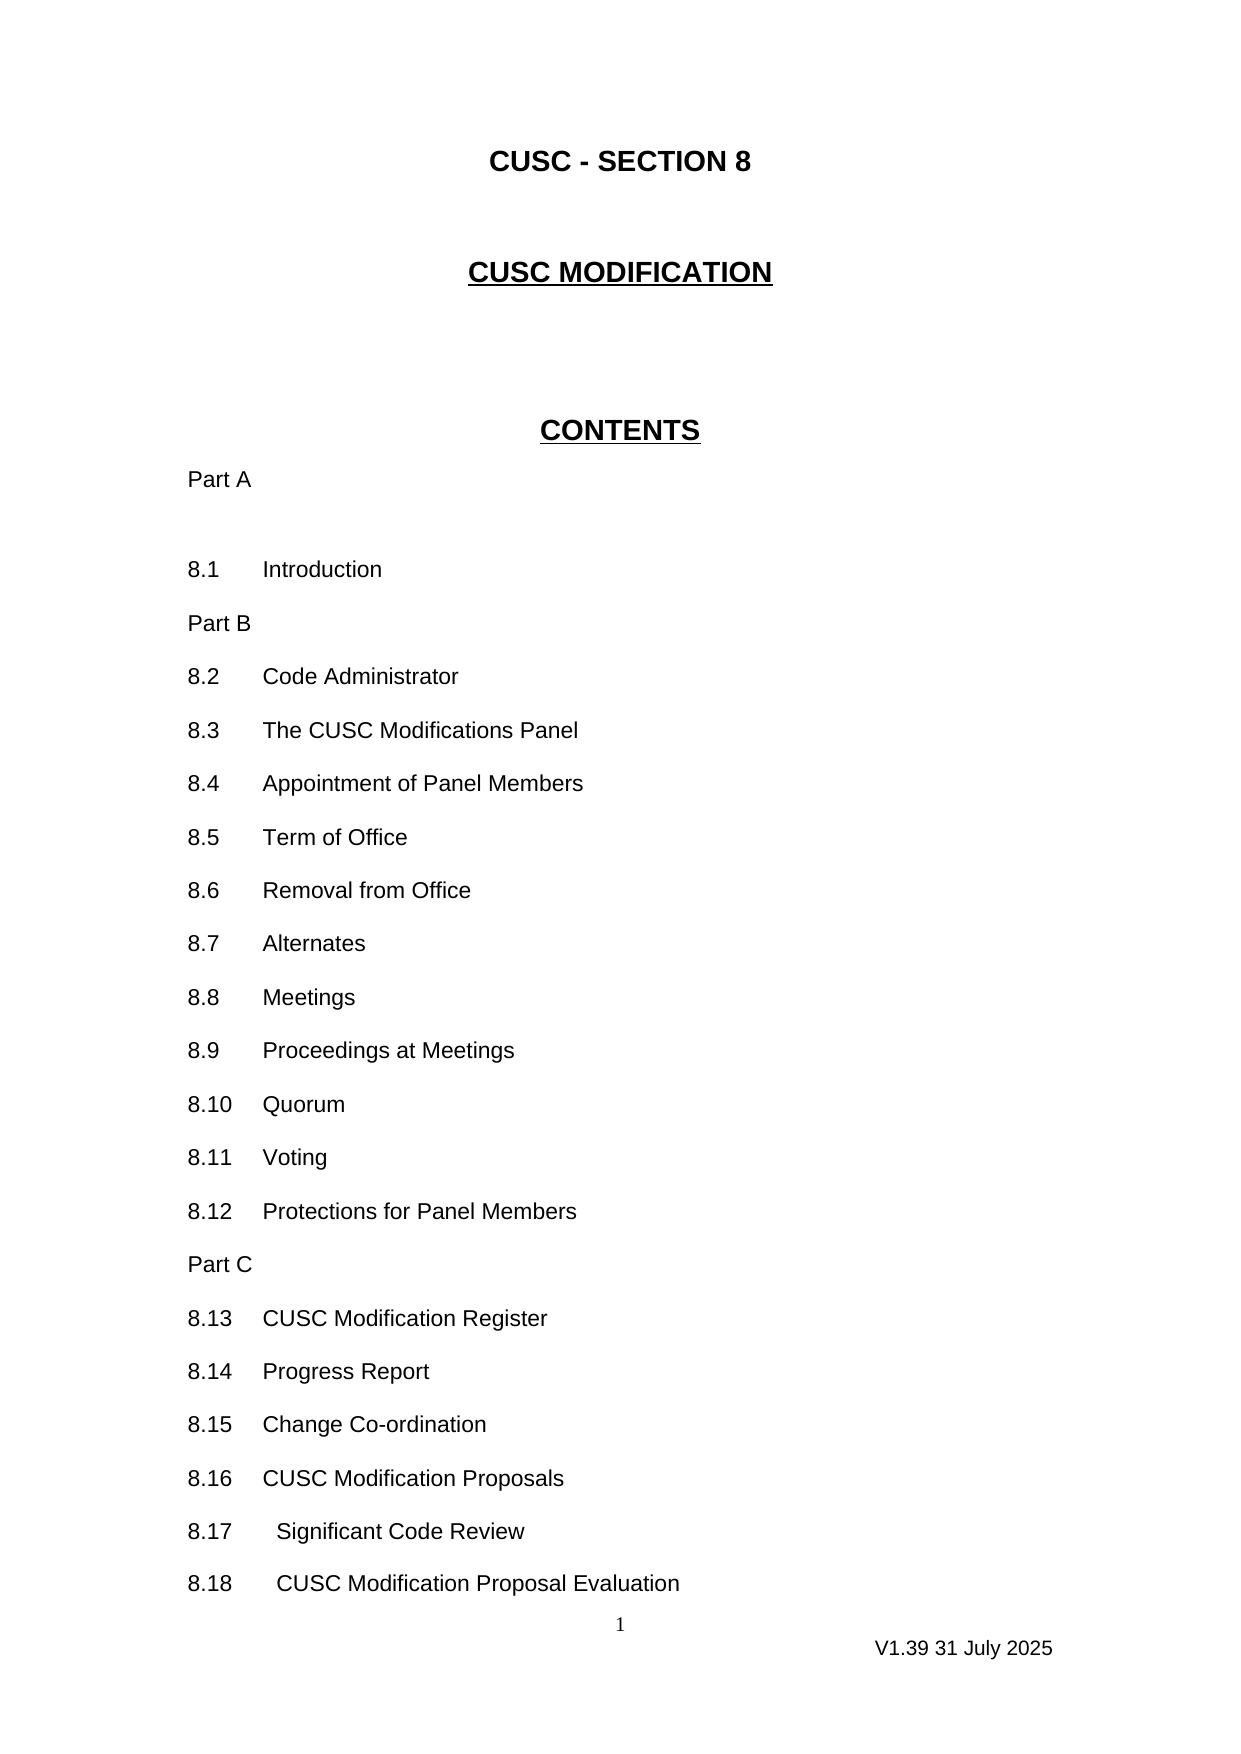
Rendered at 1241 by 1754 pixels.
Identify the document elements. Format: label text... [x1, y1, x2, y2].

text 8.11 Voting [187, 1144, 1053, 1171]
text 8.15 Change Co-ordination [187, 1411, 1053, 1438]
text Part C [187, 1251, 1053, 1277]
text 8.12 Protections for Panel Members [187, 1198, 1053, 1224]
text Part A [187, 466, 1053, 492]
title CUSC - SECTION 8 [187, 143, 1053, 177]
text 8.17 Significant Code Review [187, 1518, 964, 1544]
text 8.5 Term of Office [187, 823, 1053, 850]
text 8.8 Meetings [187, 984, 1053, 1010]
text 8.10 Quorum [187, 1091, 1053, 1117]
text 8.3 The CUSC Modifications Panel [187, 717, 1053, 743]
text 8.2 Code Administrator [187, 663, 1053, 689]
text CONTENTS [187, 413, 1053, 447]
text 8.14 Progress Report [187, 1358, 1053, 1384]
text CUSC MODIFICATION [187, 255, 1053, 288]
text 8.6 Removal from Office [187, 877, 1053, 903]
text 8.16 CUSC Modification Proposals [187, 1465, 1053, 1491]
text 8.18 CUSC Modification Proposal Evaluation [187, 1569, 964, 1596]
text 8.7 Alternates [187, 930, 1053, 957]
text Part B [187, 610, 1053, 636]
text 8.4 Appointment of Panel Members [187, 770, 1053, 796]
text 8.13 CUSC Modification Register [187, 1304, 1053, 1331]
text 8.9 Proceedings at Meetings [187, 1037, 1053, 1064]
text 8.1 Introduction [187, 556, 1053, 583]
